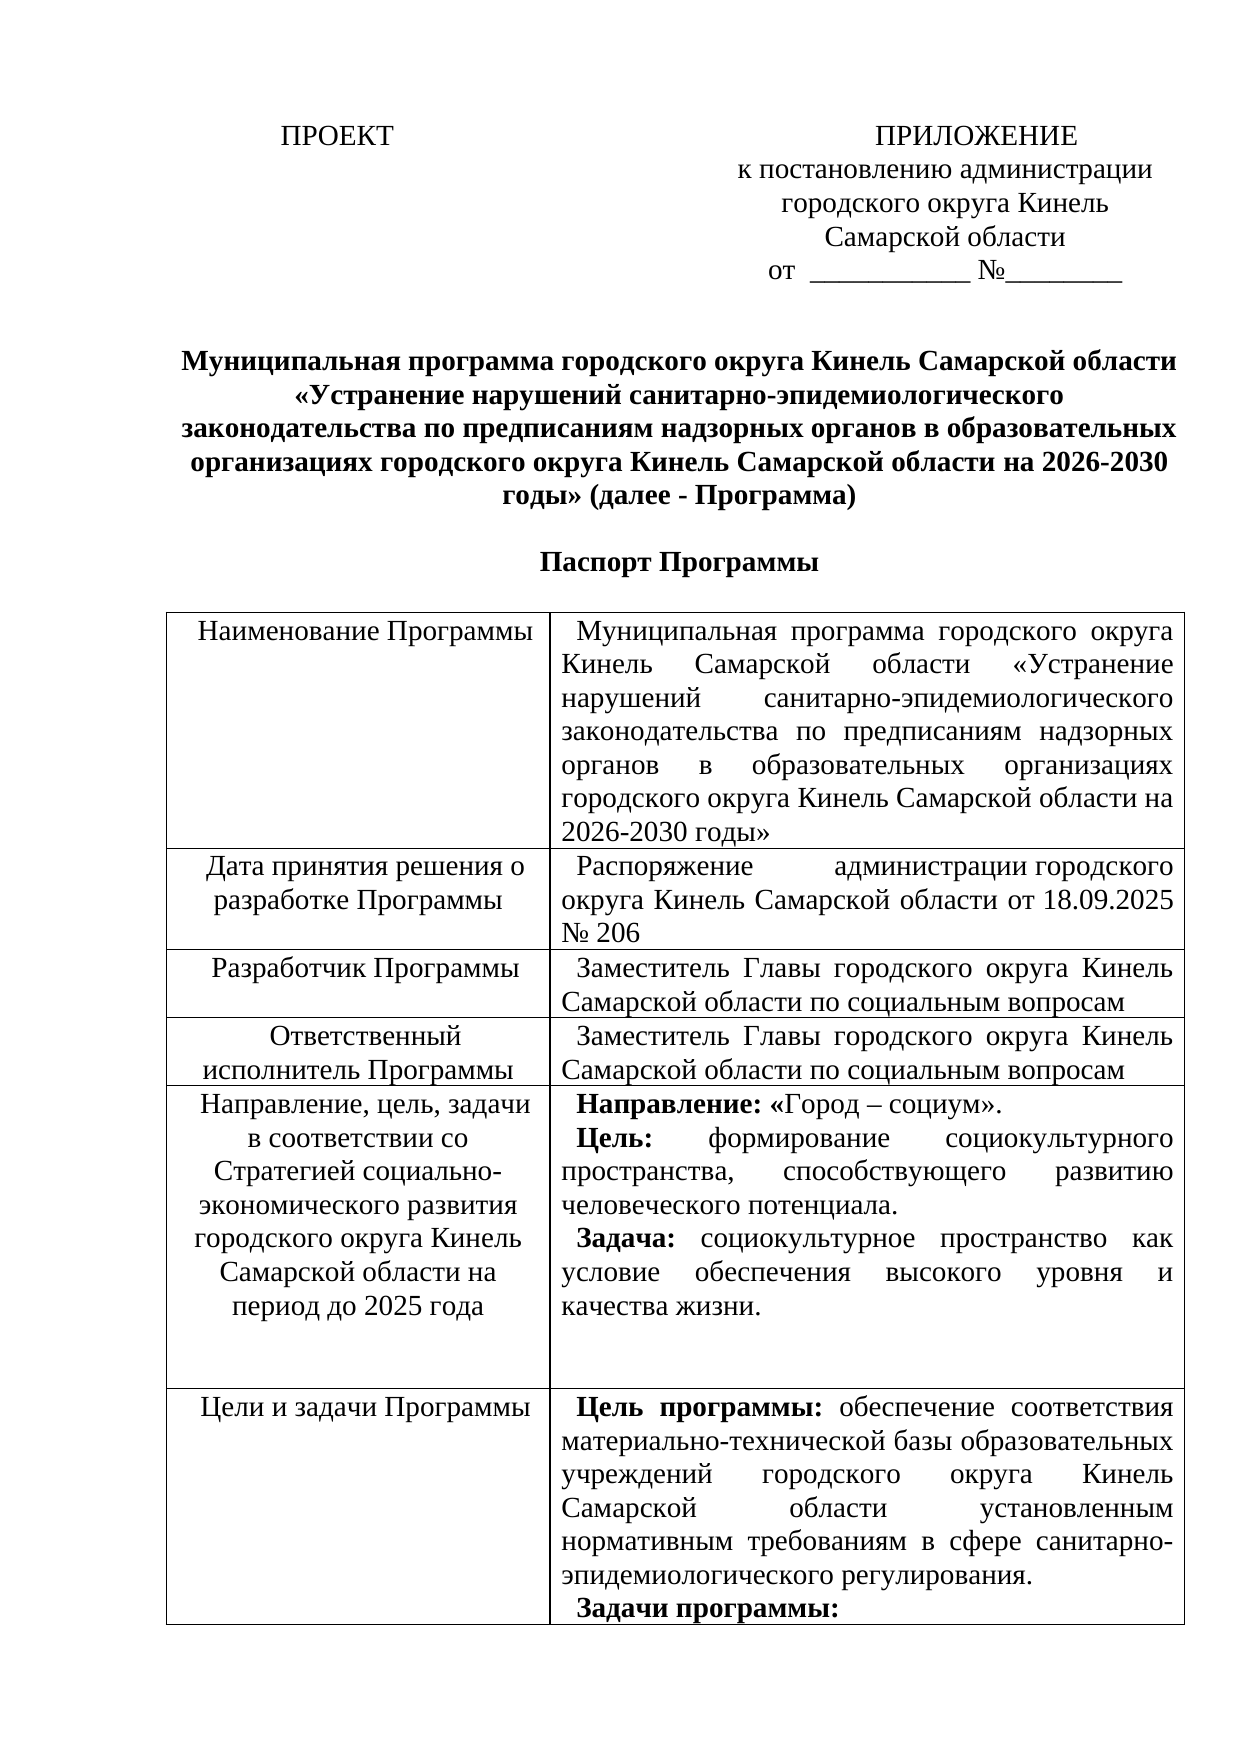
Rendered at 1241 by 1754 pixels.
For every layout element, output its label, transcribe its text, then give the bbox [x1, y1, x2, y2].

text городского округа Кинель [709, 185, 1181, 219]
text Муниципальная программа городского округа Кинель Самарской области «Устранение нарушений санитарно-эпидемиологического законодательства по предписаниям надзорных органов в образовательных организациях городского округа Кинель Самарской области на 2026-2030 годы» (далее - Программа) [177, 343, 1181, 511]
table_header Муниципальная программа городского округа Кинель Самарской области «Устранение нарушений санитарно-эпидемиологического законодательства по предписаниям надзорных органов в образовательных организациях городского округа Кинель Самарской области на 2026-2030 годы» [551, 613, 1184, 847]
table_cell Распоряжение администрации городского округа Кинель Самарской области от 18.09.2025 № 206 [551, 849, 1184, 949]
table_cell Заместитель Главы городского округа Кинель Самарской области по социальным вопросам [551, 950, 1184, 1017]
text Паспорт Программы [177, 544, 1181, 578]
table_cell Разработчик Программы [167, 950, 549, 1017]
table_cell Ответственный исполнитель Программы [167, 1018, 549, 1085]
text от ___________ №________ [709, 252, 1181, 286]
table_cell Направление, цель, задачи в соответствии со Стратегией социально-экономического развития городского округа Кинель Самарской области на период до 2025 года [167, 1086, 549, 1388]
table_cell Дата принятия решения о разработке Программы [167, 849, 549, 949]
text к постановлению администрации [709, 152, 1181, 185]
text ПРОЕКТ ПРИЛОЖЕНИЕ [177, 118, 1181, 152]
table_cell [167, 1389, 549, 1624]
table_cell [551, 1389, 1184, 1624]
text Самарской области [709, 219, 1181, 252]
table_cell Заместитель Главы городского округа Кинель Самарской области по социальным вопросам [551, 1018, 1184, 1085]
table_cell Направление: «Город – социум». Цель: формирование социокультурного пространства, способствующего развитию человеческого потенциала. Задача: социокультурное пространство как условие обеспечения высокого уровня и качества жизни. [551, 1086, 1184, 1388]
table_header Наименование Программы [167, 613, 549, 847]
